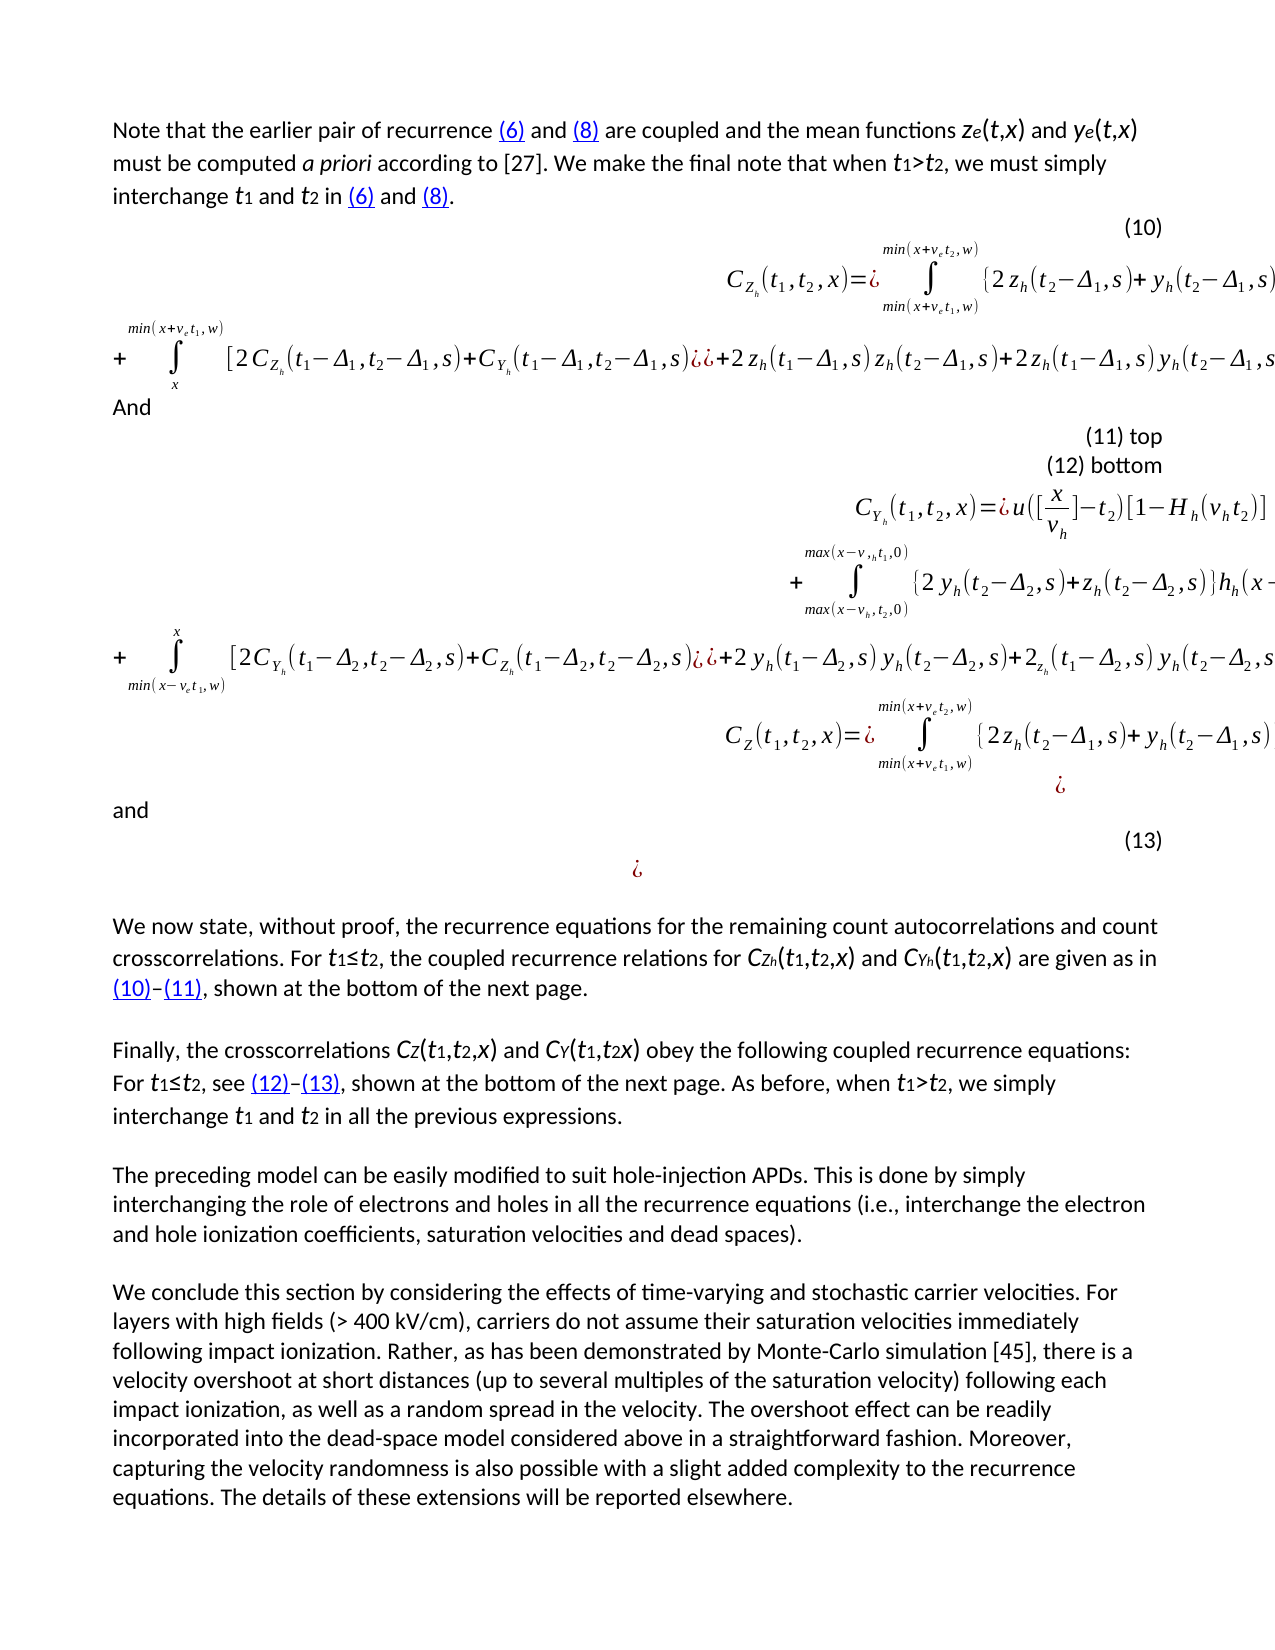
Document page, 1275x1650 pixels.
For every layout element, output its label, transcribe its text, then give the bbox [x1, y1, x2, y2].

text We conclude this section by considering the effects of time-varying and stochastic carrier velocities. For layers with high fields (> 400 kV/cm), carriers do not assume their saturation velocities immediately following impact ionization. Rather, as has been demonstrated by Monte-Carlo simulation [45], there is a velocity overshoot at short distances (up to several multiples of the saturation velocity) following each impact ionization, as well as a random spread in the velocity. The overshoot effect can be readily incorporated into the dead-space model considered above in a straightforward fashion. Moreover, capturing the velocity randomness is also possible with a slight added complexity to the recurrence equations. The details of these extensions will be reported elsewhere. [112, 1277, 1162, 1511]
text Note that the earlier pair of recurrence (6) and (8) are coupled and the mean functions ze(t,x) and ye(t,x) must be computed a priori according to [27]. We make the final note that when t1>t2, we must simply interchange t1 and t2 in (6) and (8). [112, 112, 1162, 212]
text The preceding model can be easily modified to suit hole-injection APDs. This is done by simply interchanging the role of electrons and holes in all the recurrence equations (i.e., interchange the electron and hole ionization coefficients, saturation velocities and dead spaces). [112, 1160, 1162, 1248]
text Finally, the crosscorrelations CZ(t1,t2,x) and CY(t1,t2x) obey the following coupled recurrence equations: For t1≤t2, see (12)–(13), shown at the bottom of the next page. As before, when t1>t2, we simply interchange t1 and t2 in all the previous expressions. [112, 1032, 1162, 1131]
text (10) [112, 212, 1162, 241]
text and [112, 480, 1162, 825]
text (12) bottom [112, 451, 1162, 480]
text And [112, 392, 1162, 421]
text (13) [112, 825, 1162, 854]
text (11) top [112, 421, 1162, 451]
text We now state, without proof, the recurrence equations for the remaining count autocorrelations and count crosscorrelations. For t1≤t2, the coupled recurrence relations for CZh(t1,t2,x) and CYh(t1,t2,x) are given as in (10)–(11), shown at the bottom of the next page. [112, 911, 1162, 1003]
